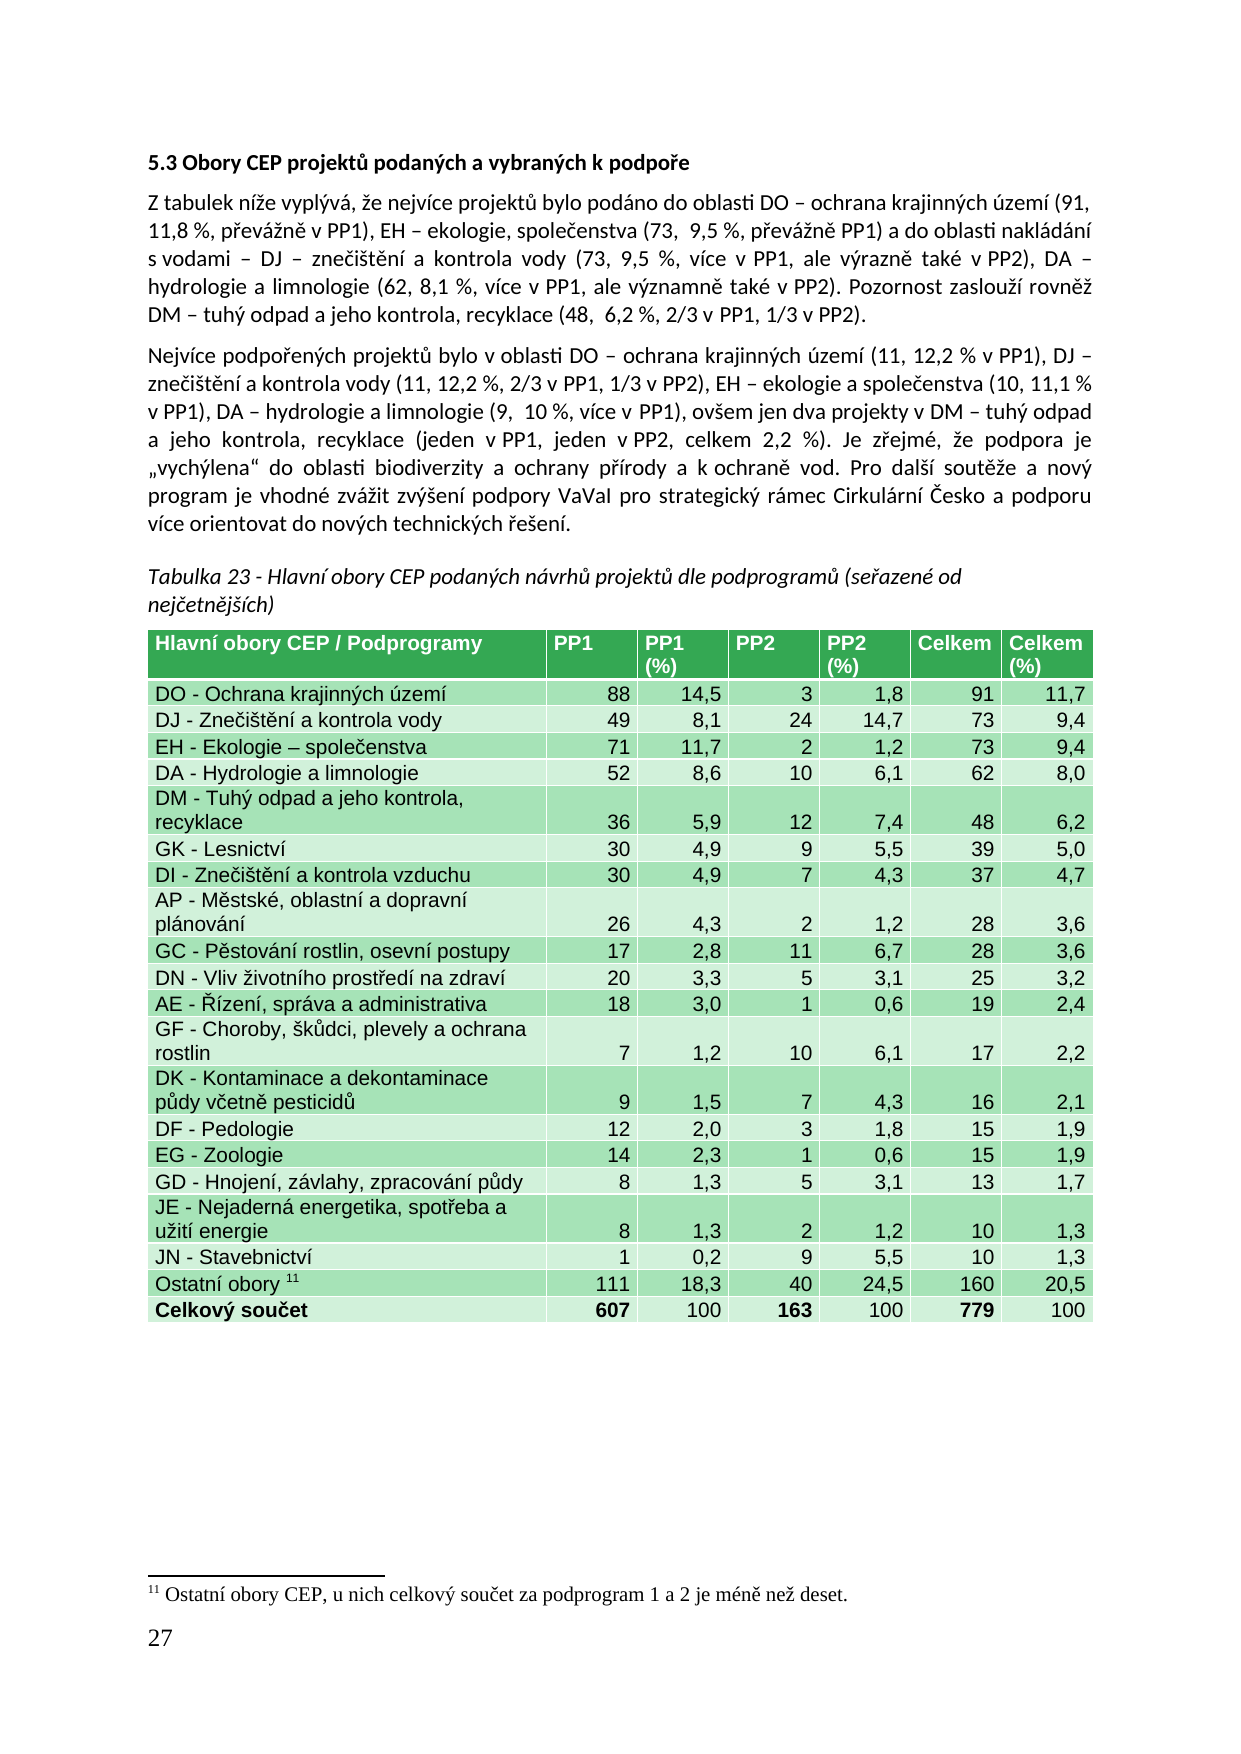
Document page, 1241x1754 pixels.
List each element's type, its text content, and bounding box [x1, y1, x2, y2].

table_cell 15 [911, 1115, 1001, 1140]
table_cell 9 [729, 835, 819, 861]
table_header Celkem [911, 630, 1001, 678]
table_cell 100 [820, 1297, 910, 1322]
table_cell 25 [911, 964, 1001, 989]
table_cell AP - Městské, oblastní a dopravní plánování [148, 888, 546, 936]
table_cell 71 [547, 733, 637, 758]
table_cell 1 [729, 1141, 819, 1167]
text 5.3 Obory CEP projektů podaných a vybraných k podpoře [148, 148, 1093, 176]
table_cell EG - Zoologie [148, 1141, 546, 1167]
table_cell 13 [911, 1168, 1001, 1193]
text Nejvíce podpořených projektů bylo v oblasti DO – ochrana krajinných území (11, 12,2 % v PP1), DJ – znečištění a kontrola vody (11, 12,2 %, 2/3 v PP1, 1/3 v PP2), EH – ekologie a společenstva (10, 11,1 % v PP1), DA – hydrologie a limnologie (9, 10 %, více v PP1), ovšem jen dva projekty v DM – tuhý odpad a jeho kontrola, recyklace (jeden v PP1, jeden v PP2, celkem 2,2 %). Je zřejmé, že podpora je „vychýlena“ do oblasti biodiverzity a ochrany přírody a k ochraně vod. Pro další soutěže a nový program je vhodné zvážit zvýšení podpory VaVaI pro strategický rámec Cirkulární Česko a podporu více orientovat do nových technických řešení. [148, 341, 1093, 537]
table_cell 1,8 [820, 681, 910, 705]
table_cell 4,3 [820, 862, 910, 887]
table_cell 37 [911, 862, 1001, 887]
table_cell 24,5 [820, 1270, 910, 1296]
table_cell 11,7 [638, 733, 728, 758]
table_cell 9,4 [1002, 706, 1093, 732]
table_cell 48 [911, 786, 1001, 834]
table_cell 14 [547, 1141, 637, 1167]
table_cell 9,4 [1002, 733, 1093, 758]
table_cell 7 [547, 1017, 637, 1065]
table_cell 39 [911, 835, 1001, 861]
table_cell 5 [729, 1168, 819, 1193]
table_cell GD - Hnojení, závlahy, zpracování půdy [148, 1168, 546, 1193]
table_cell 2,3 [638, 1141, 728, 1167]
table_cell 18 [547, 990, 637, 1016]
table_cell 12 [547, 1115, 637, 1140]
table_cell Ostatní obory [148, 1270, 546, 1296]
table_cell DN - Vliv životního prostředí na zdraví [148, 964, 546, 989]
table_cell 4,9 [638, 835, 728, 861]
table_cell 4,9 [638, 862, 728, 887]
table_cell 1,9 [1002, 1141, 1093, 1167]
table_cell 1,3 [638, 1195, 728, 1242]
table_cell 4,3 [820, 1066, 910, 1114]
table_cell 607 [547, 1297, 637, 1322]
table_cell 10 [729, 1017, 819, 1065]
table_cell 1 [547, 1244, 637, 1269]
table_cell 15 [911, 1141, 1001, 1167]
table_cell 2,0 [638, 1115, 728, 1140]
table_cell 3 [729, 681, 819, 705]
table_cell 8 [547, 1195, 637, 1242]
table_cell 8,6 [638, 760, 728, 785]
table_cell 1,2 [638, 1017, 728, 1065]
table_cell 19 [911, 990, 1001, 1016]
table_cell 1,3 [1002, 1244, 1093, 1269]
table_cell 163 [729, 1297, 819, 1322]
table_cell 4,3 [638, 888, 728, 936]
table_cell 2,1 [1002, 1066, 1093, 1114]
table_cell 160 [911, 1270, 1001, 1296]
table_cell 3,0 [638, 990, 728, 1016]
table_header Hlavní obory CEP / Podprogramy [148, 630, 546, 678]
table_cell 3,6 [1002, 937, 1093, 963]
table_cell 3,1 [820, 964, 910, 989]
table_cell 12 [729, 786, 819, 834]
table_cell 5,5 [820, 835, 910, 861]
table_cell 5,9 [638, 786, 728, 834]
table_cell 4,7 [1002, 862, 1093, 887]
table_cell 1,3 [1002, 1195, 1093, 1242]
table_cell DA - Hydrologie a limnologie [148, 760, 546, 785]
table_cell 7 [729, 1066, 819, 1114]
table_cell 5 [729, 964, 819, 989]
table_cell GF - Choroby, škůdci, plevely a ochrana rostlin [148, 1017, 546, 1065]
table_cell DM - Tuhý odpad a jeho kontrola, recyklace [148, 786, 546, 834]
table_cell 3,3 [638, 964, 728, 989]
table_cell 3,6 [1002, 888, 1093, 936]
table_header PP1 [547, 630, 637, 678]
table_cell 0,6 [820, 1141, 910, 1167]
table_cell 779 [911, 1297, 1001, 1322]
table_cell 62 [911, 760, 1001, 785]
table_header PP1 (%) [638, 630, 728, 678]
table_cell 7,4 [820, 786, 910, 834]
table_cell 91 [911, 681, 1001, 705]
table_cell 1,2 [820, 733, 910, 758]
table_cell 6,2 [1002, 786, 1093, 834]
table_cell 7 [729, 862, 819, 887]
table_cell 1,3 [638, 1168, 728, 1193]
table_cell 24 [729, 706, 819, 732]
table_cell 2,8 [638, 937, 728, 963]
table_cell 10 [911, 1195, 1001, 1242]
table_cell 18,3 [638, 1270, 728, 1296]
table_cell 20 [547, 964, 637, 989]
table_cell 8,0 [1002, 760, 1093, 785]
table_cell 6,1 [820, 1017, 910, 1065]
table_cell 40 [729, 1270, 819, 1296]
table_cell 2,4 [1002, 990, 1093, 1016]
table_cell 88 [547, 681, 637, 705]
table_cell 17 [547, 937, 637, 963]
table_cell DF - Pedologie [148, 1115, 546, 1140]
table_cell 8 [547, 1168, 637, 1193]
table_cell 28 [911, 937, 1001, 963]
table_cell Celkový součet [148, 1297, 546, 1322]
table_cell 14,5 [638, 681, 728, 705]
table_cell DK - Kontaminace a dekontaminace půdy včetně pesticidů [148, 1066, 546, 1114]
table_cell AE - Řízení, správa a administrativa [148, 990, 546, 1016]
table_cell 30 [547, 835, 637, 861]
table_cell 36 [547, 786, 637, 834]
table_cell 5,0 [1002, 835, 1093, 861]
table_cell 0,6 [820, 990, 910, 1016]
table_cell 1 [729, 990, 819, 1016]
table_cell 8,1 [638, 706, 728, 732]
table_cell 3 [729, 1115, 819, 1140]
table_cell 11,7 [1002, 681, 1093, 705]
table_cell 73 [911, 733, 1001, 758]
table_cell 52 [547, 760, 637, 785]
table_cell 28 [911, 888, 1001, 936]
table_cell 2 [729, 733, 819, 758]
table_cell DI - Znečištění a kontrola vzduchu [148, 862, 546, 887]
table_cell GC - Pěstování rostlin, osevní postupy [148, 937, 546, 963]
table_cell 6,1 [820, 760, 910, 785]
table_cell 14,7 [820, 706, 910, 732]
table_cell 30 [547, 862, 637, 887]
table_cell 100 [638, 1297, 728, 1322]
table_cell 1,8 [820, 1115, 910, 1140]
table_cell 2 [729, 888, 819, 936]
table_header Celkem (%) [1002, 630, 1093, 678]
table_cell 20,5 [1002, 1270, 1093, 1296]
table_cell 111 [547, 1270, 637, 1296]
table_cell 16 [911, 1066, 1001, 1114]
table_cell 3,2 [1002, 964, 1093, 989]
table_cell 100 [1002, 1297, 1093, 1322]
table_cell 1,5 [638, 1066, 728, 1114]
text Z tabulek níže vyplývá, že nejvíce projektů bylo podáno do oblasti DO – ochrana krajinných území (91, 11,8 %, převážně v PP1), EH – ekologie, společenstva (73, 9,5 %, převážně PP1) a do oblasti nakládání s vodami – DJ – znečištění a kontrola vody (73, 9,5 %, více v PP1, ale výrazně také v PP2), DA – hydrologie a limnologie (62, 8,1 %, více v PP1, ale významně také v PP2). Pozornost zaslouží rovněž DM – tuhý odpad a jeho kontrola, recyklace (48, 6,2 %, 2/3 v PP1, 1/3 v PP2). [148, 188, 1093, 328]
table_cell 10 [911, 1244, 1001, 1269]
table_cell 17 [911, 1017, 1001, 1065]
table_cell 73 [911, 706, 1001, 732]
table_cell 26 [547, 888, 637, 936]
table_cell JE - Nejaderná energetika, spotřeba a užití energie [148, 1195, 546, 1242]
table_cell 2,2 [1002, 1017, 1093, 1065]
table_header PP2 [729, 630, 819, 678]
table_cell 9 [547, 1066, 637, 1114]
table_cell 1,9 [1002, 1115, 1093, 1140]
table_cell 0,2 [638, 1244, 728, 1269]
table_cell 1,2 [820, 1195, 910, 1242]
table_cell 11 [729, 937, 819, 963]
table_cell 3,1 [820, 1168, 910, 1193]
table_header PP2 (%) [820, 630, 910, 678]
table_cell JN - Stavebnictví [148, 1244, 546, 1269]
table_cell 10 [729, 760, 819, 785]
table_cell 1,7 [1002, 1168, 1093, 1193]
table_cell 1,2 [820, 888, 910, 936]
table_cell EH - Ekologie – společenstva [148, 733, 546, 758]
table_cell 49 [547, 706, 637, 732]
table_cell DO - Ochrana krajinných území [148, 681, 546, 705]
table_cell GK - Lesnictví [148, 835, 546, 861]
table_cell 5,5 [820, 1244, 910, 1269]
table_cell DJ - Znečištění a kontrola vody [148, 706, 546, 732]
table_cell 9 [729, 1244, 819, 1269]
table_cell 6,7 [820, 937, 910, 963]
table_cell 2 [729, 1195, 819, 1242]
